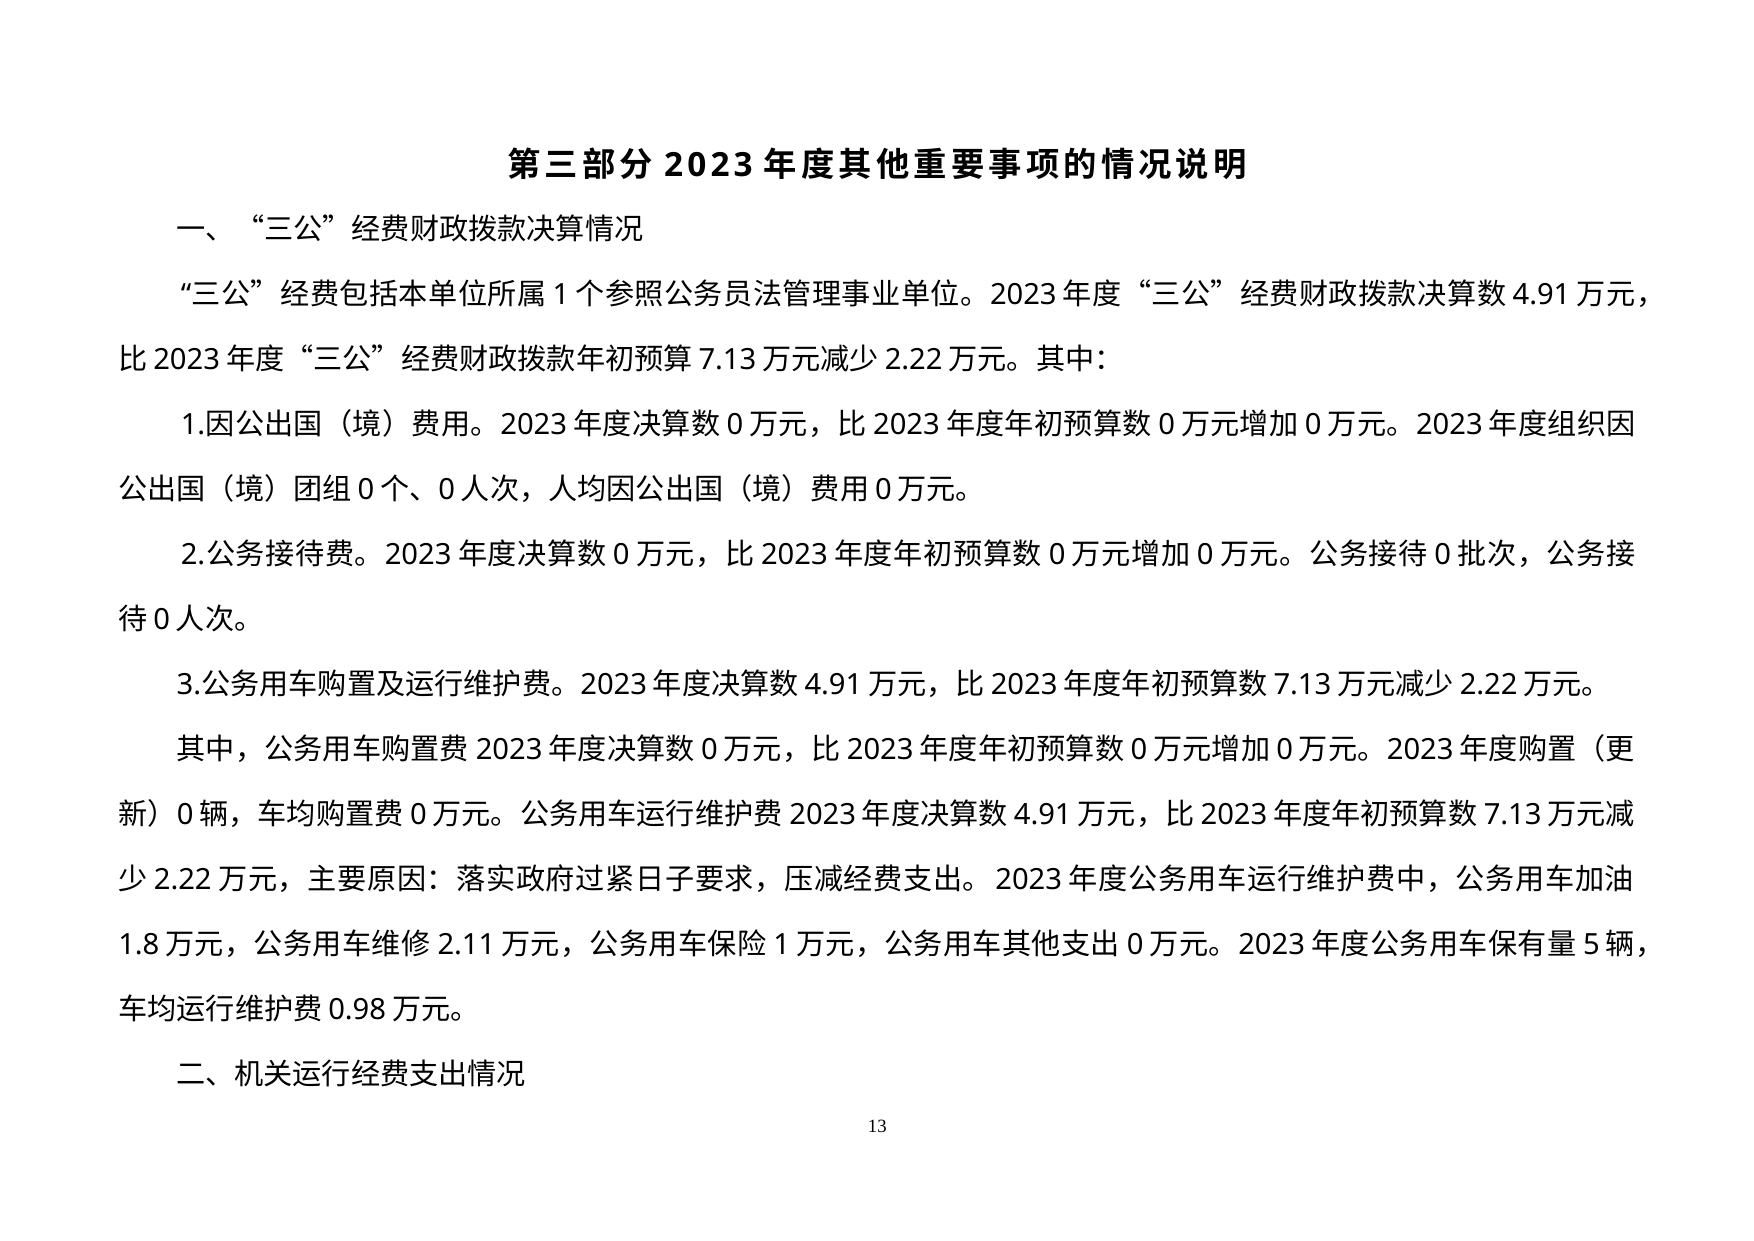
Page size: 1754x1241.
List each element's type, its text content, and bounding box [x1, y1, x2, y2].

text 第三部分2023年度其他重要事项的情况说明 [118, 129, 1636, 194]
text 二、机关运行经费支出情况 [118, 1039, 1636, 1104]
text 3.公务用车购置及运行维护费。2023年度决算数4.91万元，比2023年度年初预算数7.13万元减少2.22万元。 [118, 649, 1636, 714]
text 一、“三公”经费财政拨款决算情况 [118, 194, 1636, 259]
text 1.因公出国（境）费用。2023年度决算数0万元，比2023年度年初预算数0万元增加0万元。2023年度组织因公出国（境）团组0个、0人次，人均因公出国（境）费用0万元。 [118, 389, 1636, 519]
text “三公”经费包括本单位所属1个参照公务员法管理事业单位。2023年度“三公”经费财政拨款决算数4.91万元，比2023年度“三公”经费财政拨款年初预算7.13万元减少2.22万元。其中： [118, 259, 1636, 389]
text 其中，公务用车购置费2023年度决算数0万元，比2023年度年初预算数0万元增加0万元。2023年度购置（更新）0辆，车均购置费0万元。公务用车运行维护费2023年度决算数4.91万元，比2023年度年初预算数7.13万元减少2.22万元，主要原因：落实政府过紧日子要求，压减经费支出。2023年度公务用车运行维护费中，公务用车加油1.8万元，公务用车维修2.11万元，公务用车保险1万元，公务用车其他支出0万元。2023年度公务用车保有量5辆，车均运行维护费0.98万元。 [118, 714, 1636, 1039]
text 2.公务接待费。2023年度决算数0万元，比2023年度年初预算数0万元增加0万元。公务接待0批次，公务接待0人次。 [118, 519, 1636, 649]
